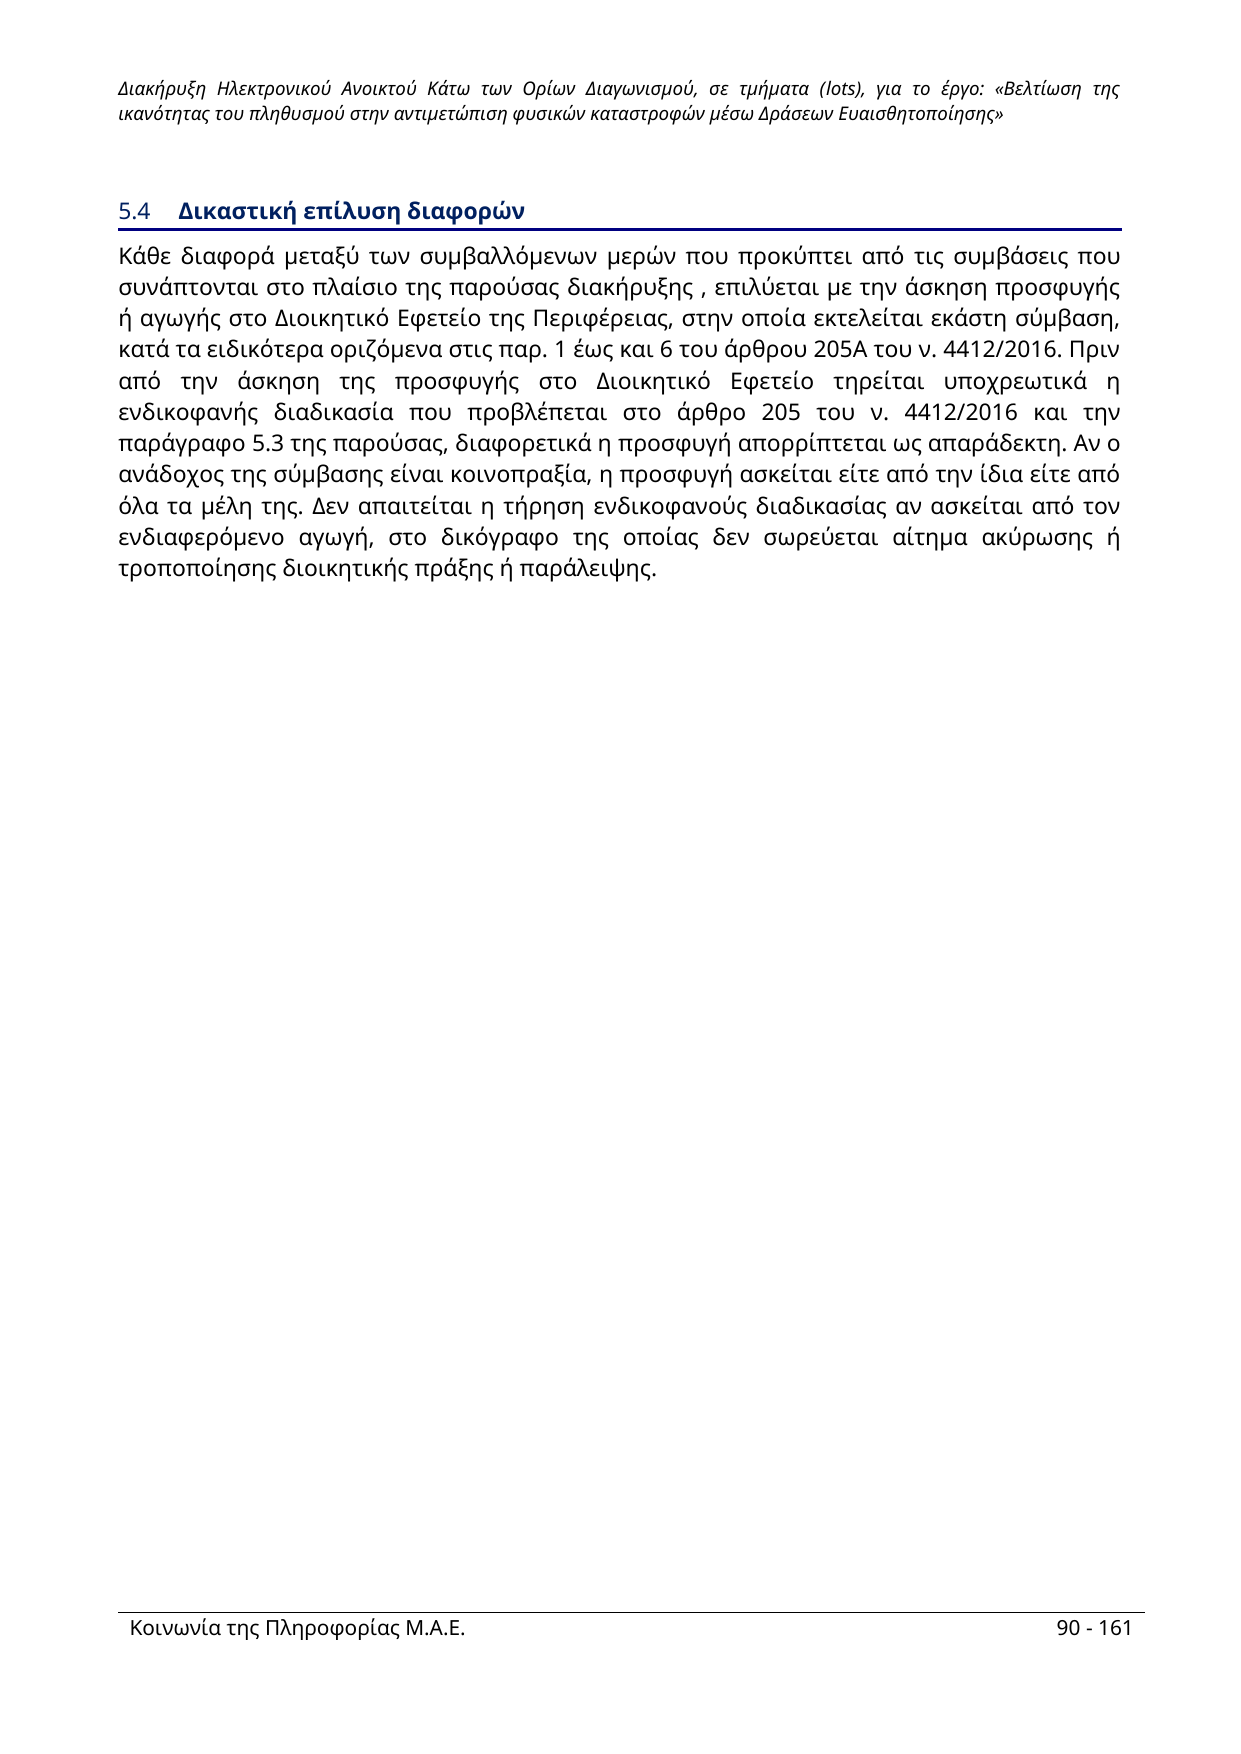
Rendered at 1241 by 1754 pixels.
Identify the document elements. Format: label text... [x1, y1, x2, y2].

text Κάθε διαφορά μεταξύ των συμβαλλόμενων μερών που προκύπτει από τις συμβάσεις που συνάπτονται στο πλαίσιο της παρούσας διακήρυξης , επιλύεται με την άσκηση προσφυγής ή αγωγής στο Διοικητικό Εφετείο της Περιφέρειας, στην οποία εκτελείται εκάστη σύμβαση, κατά τα ειδικότερα οριζόμενα στις παρ. 1 έως και 6 του άρθρου 205Α του ν. 4412/2016. Πριν από την άσκηση της προσφυγής στο Διοικητικό Εφετείο τηρείται υποχρεωτικά η ενδικοφανής διαδικασία που προβλέπεται στο άρθρο 205 του ν. 4412/2016 και την παράγραφο 5.3 της παρούσας, διαφορετικά η προσφυγή απορρίπτεται ως απαράδεκτη. Αν ο ανάδοχος της σύμβασης είναι κοινοπραξία, η προσφυγή ασκείται είτε από την ίδια είτε από όλα τα μέλη της. Δεν απαιτείται η τήρηση ενδικοφανούς διαδικασίας αν ασκείται από τον ενδιαφερόμενο αγωγή, στο δικόγραφο της οποίας δεν σωρεύεται αίτημα ακύρωσης ή τροποποίησης διοικητικής πράξης ή παράλειψης. [118, 239, 1122, 583]
subtitle Δικαστική επίλυση διαφορών [118, 195, 1122, 228]
